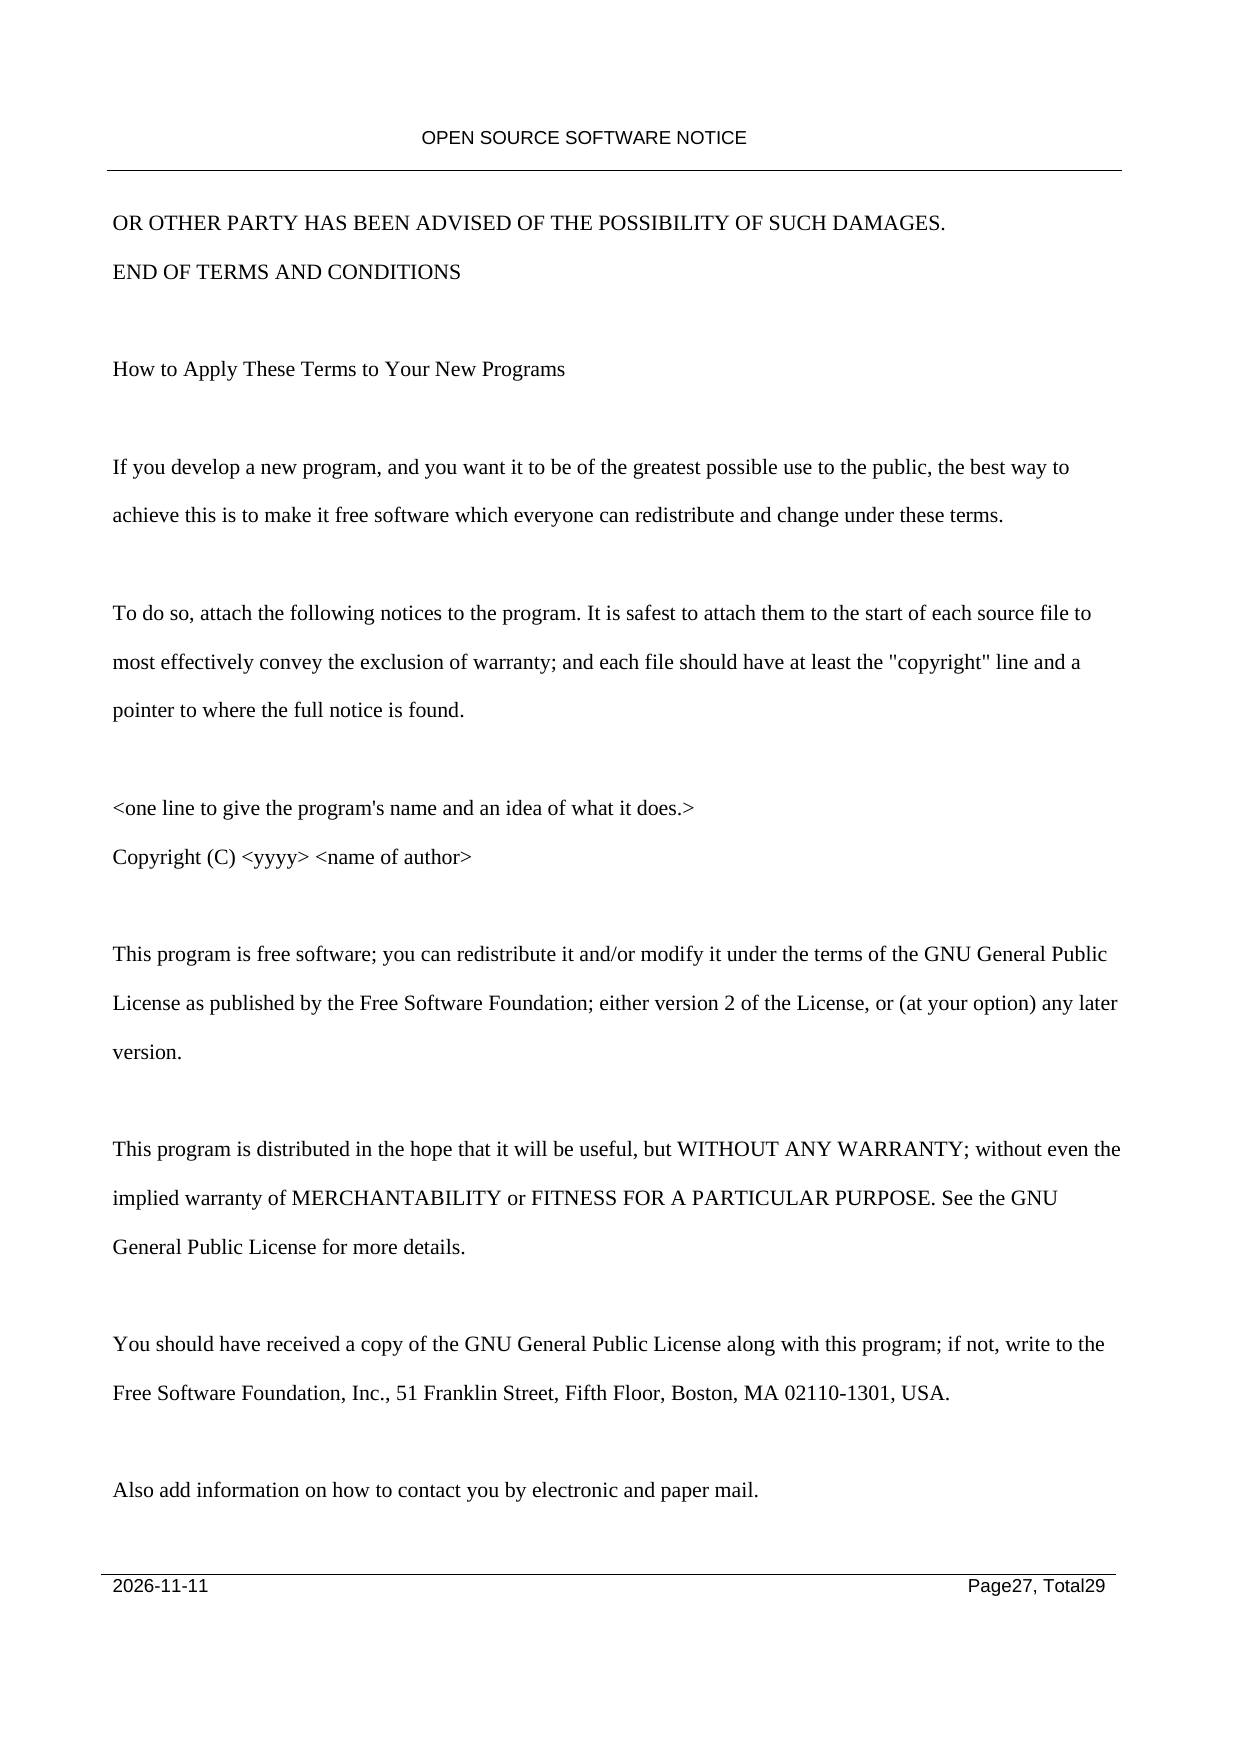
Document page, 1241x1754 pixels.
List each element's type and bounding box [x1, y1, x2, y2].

text [112, 206, 1128, 1506]
